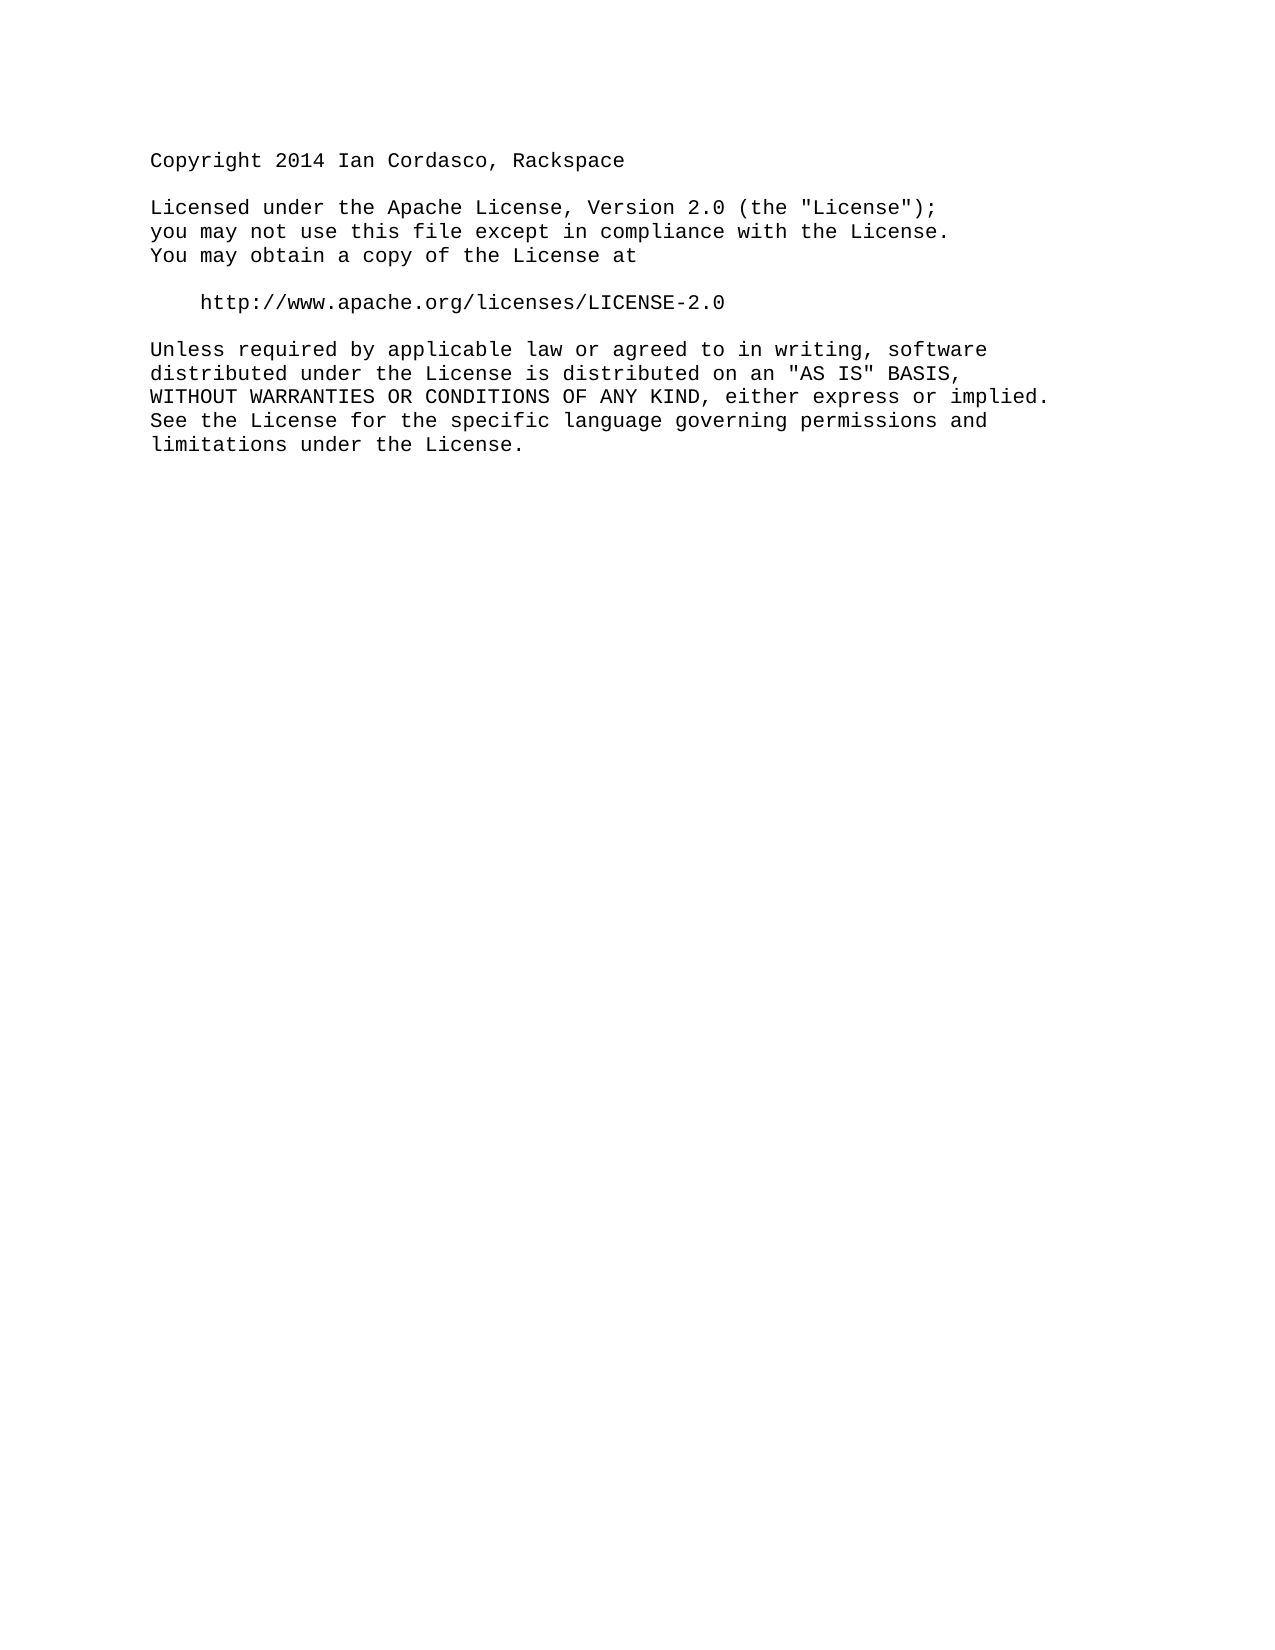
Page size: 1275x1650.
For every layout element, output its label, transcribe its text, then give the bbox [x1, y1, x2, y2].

text distributed under the License is distributed on an "AS IS" BASIS, [150, 363, 1125, 386]
text Unless required by applicable law or agreed to in writing, software [150, 339, 1125, 363]
text See the License for the specific language governing permissions and [150, 410, 1125, 434]
text WITHOUT WARRANTIES OR CONDITIONS OF ANY KIND, either express or implied. [150, 386, 1125, 410]
text you may not use this file except in compliance with the License. [150, 221, 1125, 244]
text You may obtain a copy of the License at [150, 244, 1125, 268]
text limitations under the License. [150, 434, 1125, 457]
text Licensed under the Apache License, Version 2.0 (the "License"); [150, 197, 1125, 221]
text http://www.apache.org/licenses/LICENSE-2.0 [150, 292, 1125, 316]
text Copyright 2014 Ian Cordasco, Rackspace [150, 150, 1125, 174]
